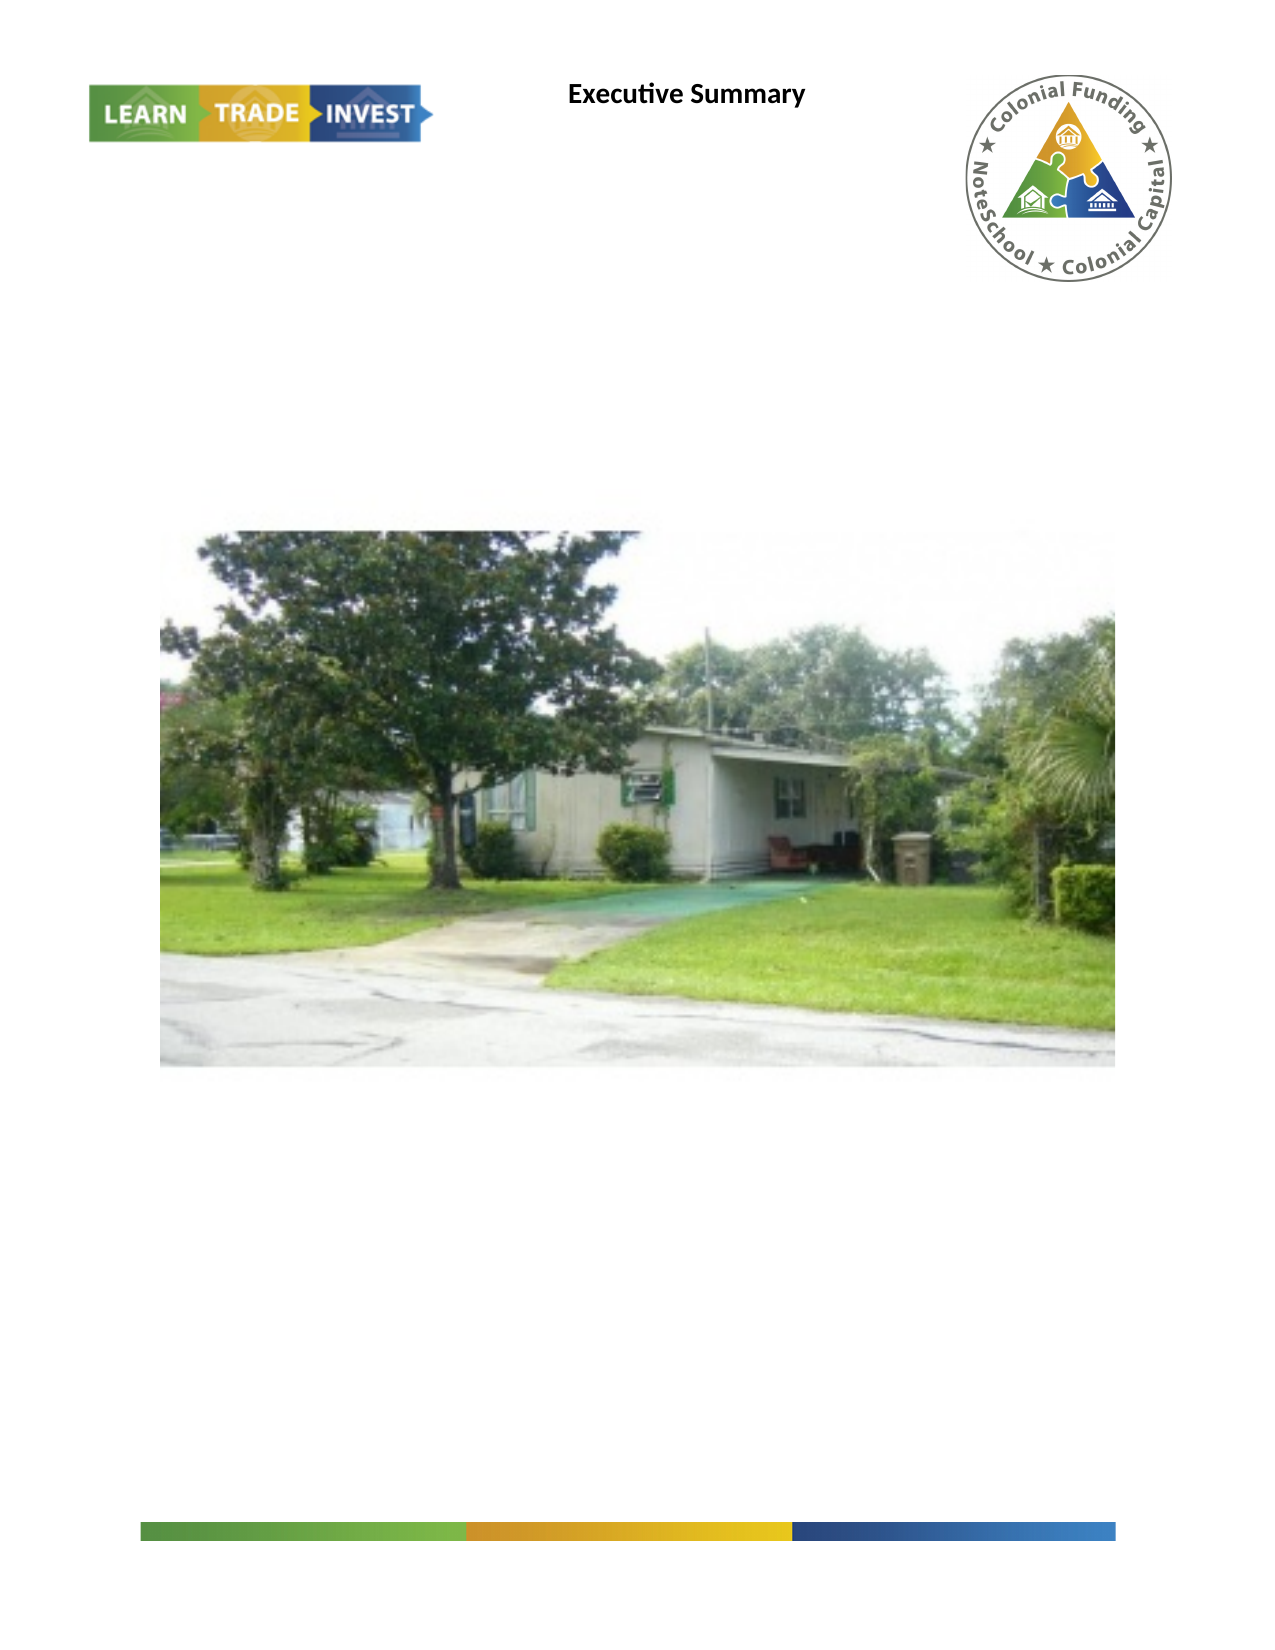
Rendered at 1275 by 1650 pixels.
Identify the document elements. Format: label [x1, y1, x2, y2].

picture [65, 56, 458, 167]
picture [965, 75, 1172, 282]
picture [140, 1522, 1116, 1541]
picture [160, 448, 1116, 1158]
